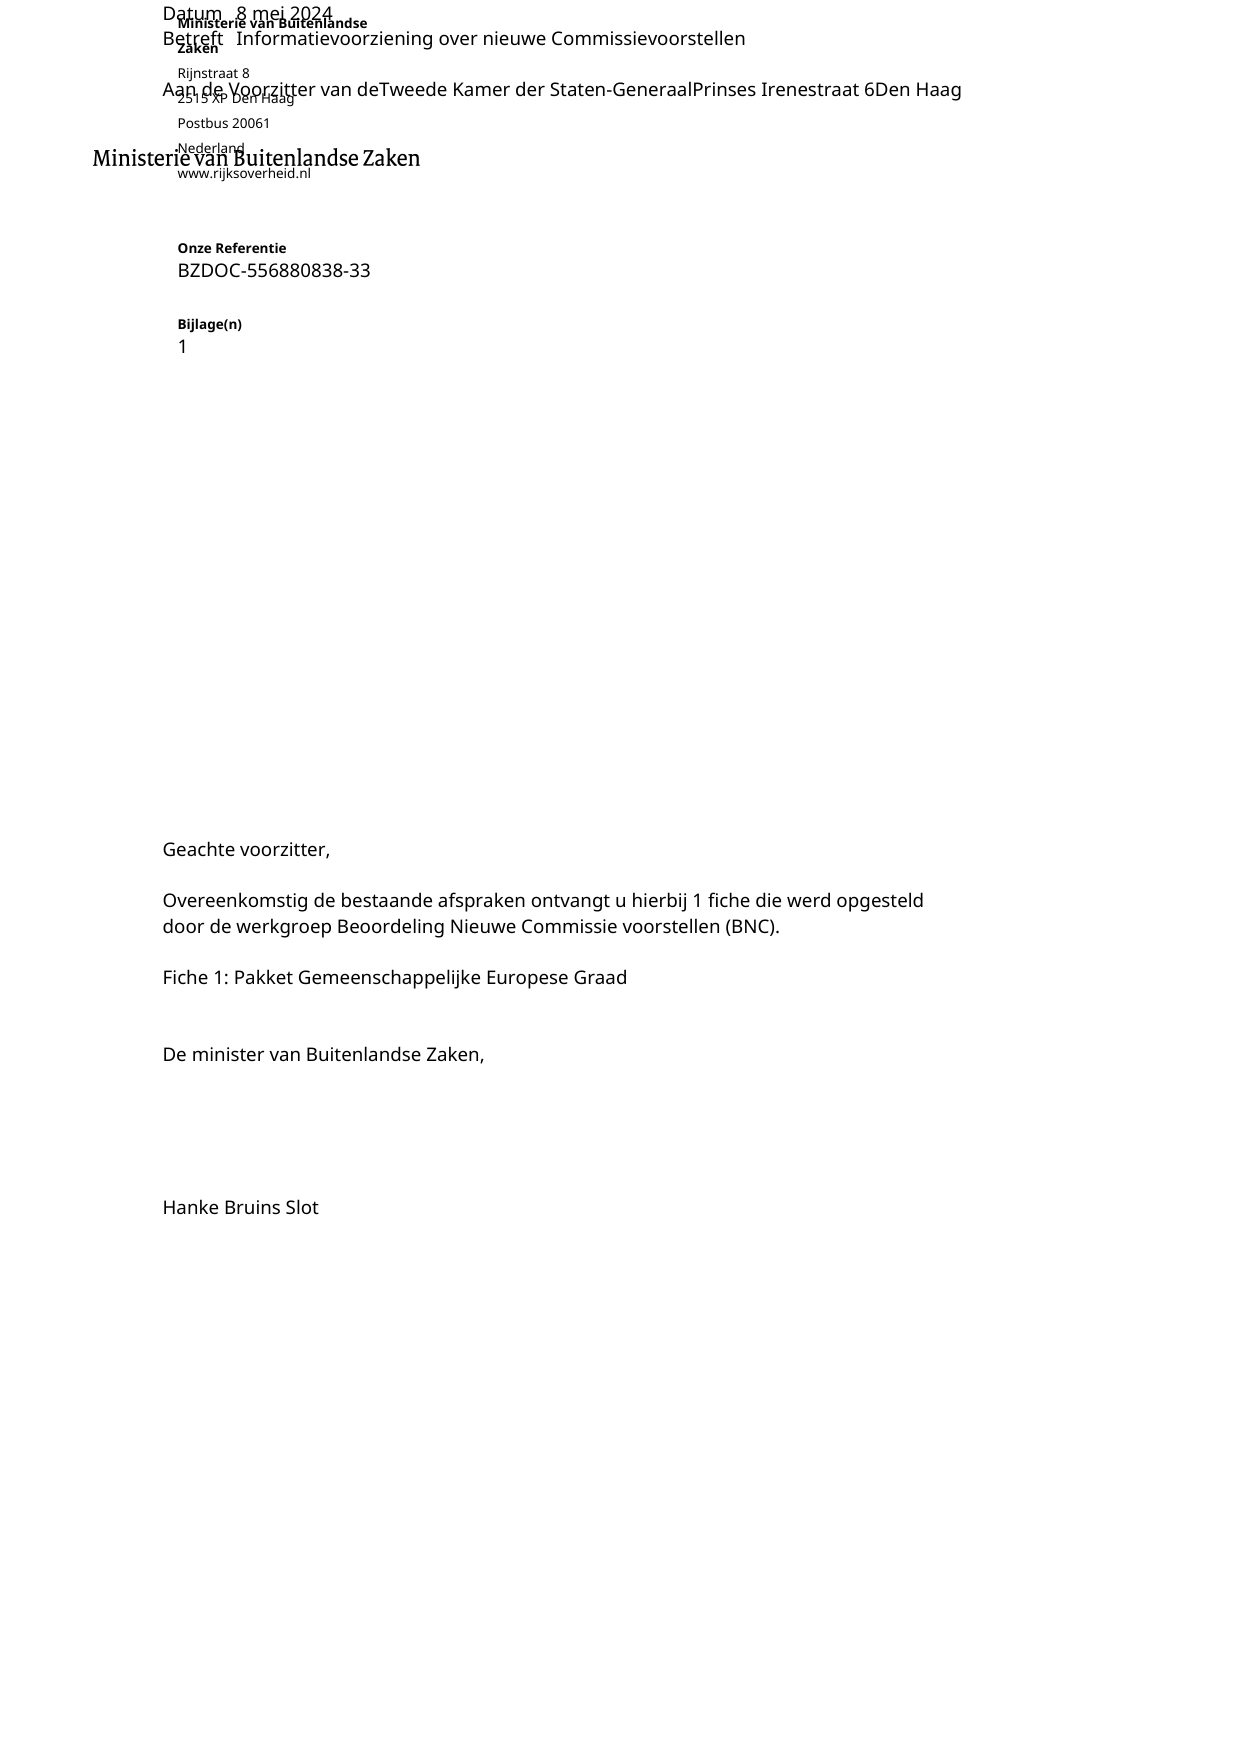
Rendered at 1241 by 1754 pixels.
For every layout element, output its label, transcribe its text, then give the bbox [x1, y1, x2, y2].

text Geachte voorzitter, [162, 837, 947, 862]
text Overeenkomstig de bestaande afspraken ontvangt u hierbij 1 fiche die werd opgesteld door de werkgroep Beoordeling Nieuwe Commissie voorstellen (BNC). [162, 888, 947, 939]
text De minister van Buitenlandse Zaken, [162, 1041, 947, 1066]
text Hanke Bruins Slot [162, 1194, 947, 1219]
text Fiche 1: Pakket Gemeenschappelijke Europese Graad [162, 964, 947, 990]
picture [76, 0, 460, 261]
